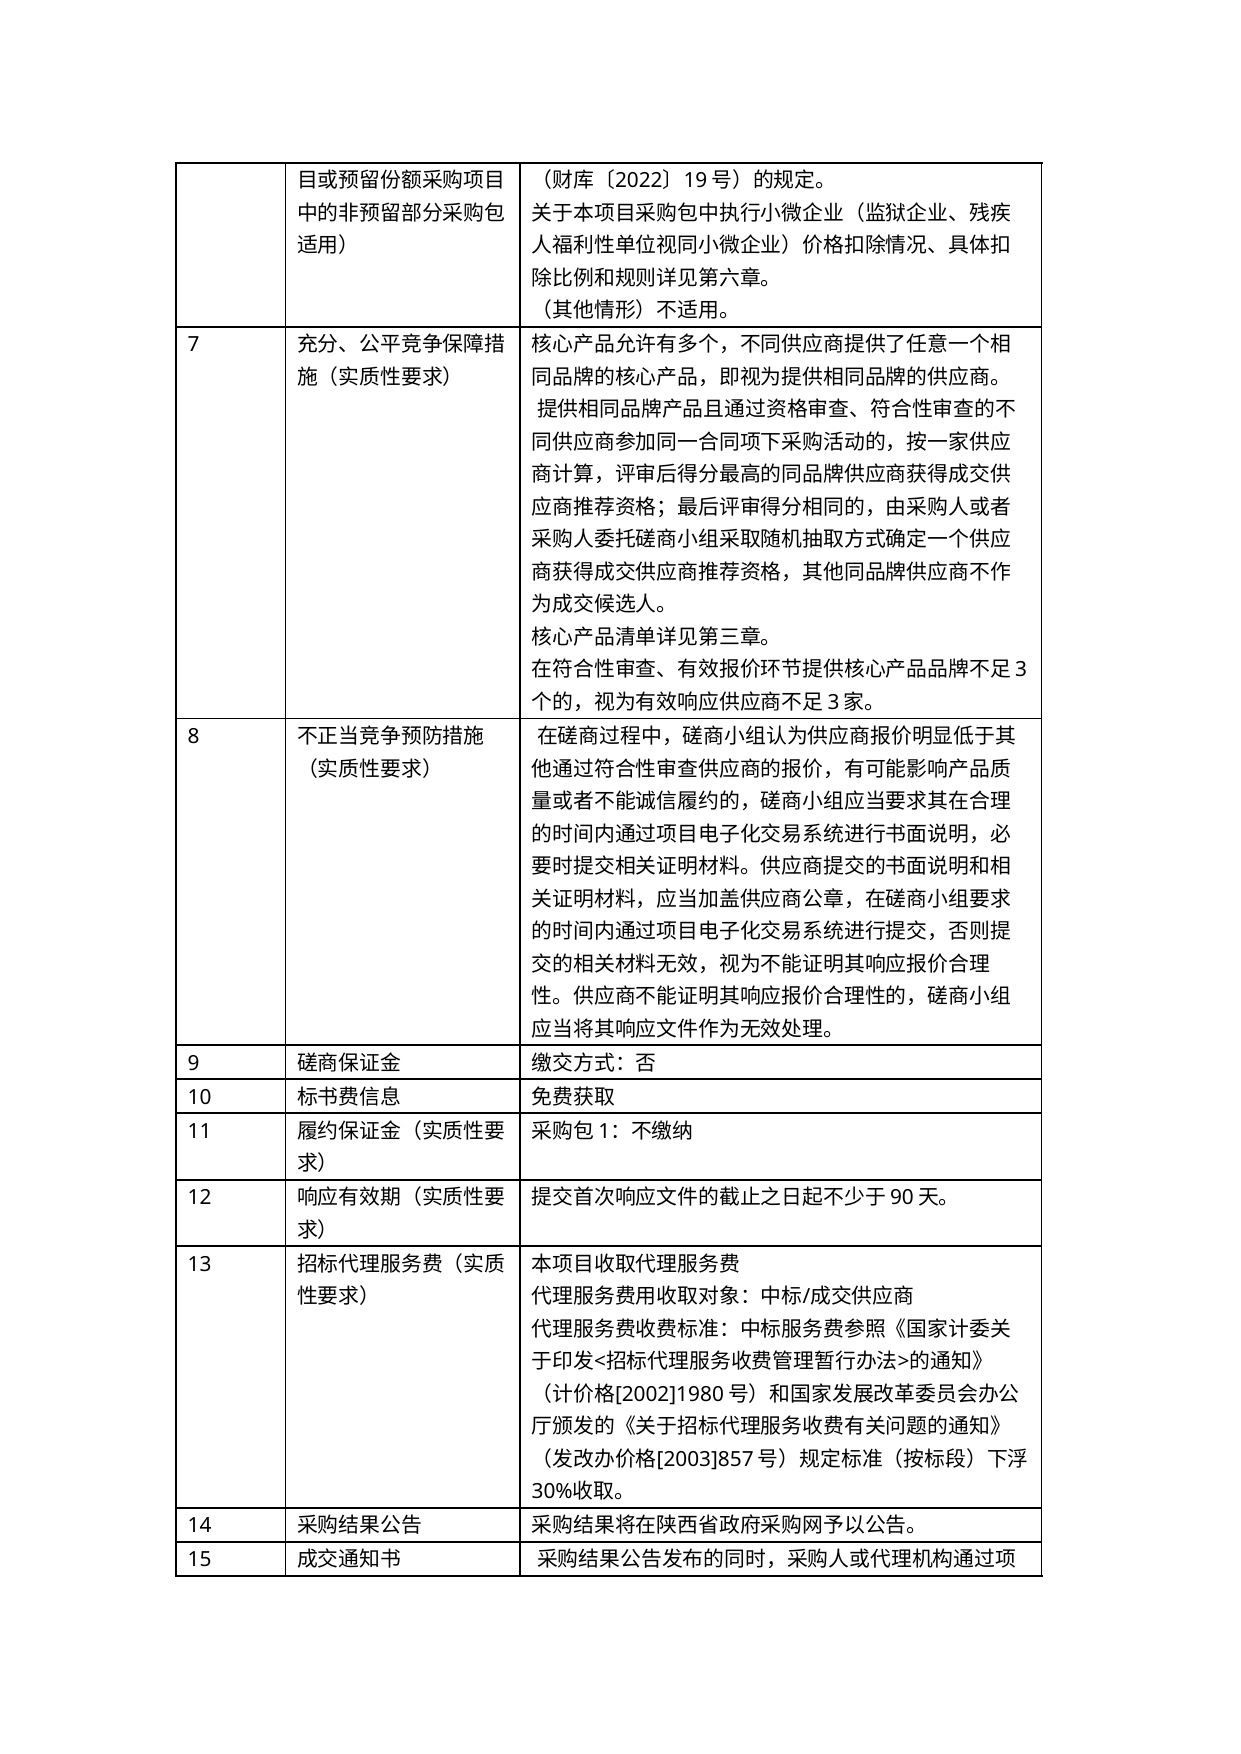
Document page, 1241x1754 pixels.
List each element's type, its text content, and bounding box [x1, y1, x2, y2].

table_cell 14 [177, 1509, 285, 1541]
table_cell 采购包1：不缴纳 [521, 1114, 1041, 1179]
table_cell 7 [177, 328, 285, 718]
table_cell 10 [177, 1080, 285, 1112]
table_cell 采购结果将在陕西省政府采购网予以公告。 [521, 1509, 1041, 1541]
table_cell 响应有效期（实质性要求） [286, 1181, 519, 1245]
table_cell 提交首次响应文件的截止之日起不少于90天。 [521, 1181, 1041, 1245]
table_cell 8 [177, 719, 285, 1044]
table_cell 不正当竞争预防措施（实质性要求） [286, 719, 519, 1044]
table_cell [521, 1543, 1041, 1575]
table_cell 6 [177, 164, 285, 326]
table_cell 核心产品允许有多个，不同供应商提供了任意一个相同品牌的核心产品，即视为提供相同品牌的供应商。 提供相同品牌产品且通过资格审查、符合性审查的不同供应商参加同一合同项下采购活动的，按一家供应商计算，评审后得分最高的同品牌供应商获得成交供应商推荐资格；最后评审得分相同的，由采购人或者采购人委托磋商小组采取随机抽取方式确定一个供应商获得成交供应商推荐资格，其他同品牌供应商不作为成交候选人。 核心产品清单详见第三章。 在符合性审查、有效报价环节提供核心产品品牌不足3个的，视为有效响应供应商不足3家。 [521, 328, 1041, 718]
table_cell 履约保证金（实质性要求） [286, 1114, 519, 1179]
table_cell 12 [177, 1181, 285, 1245]
table_cell 招标代理服务费（实质性要求） [286, 1247, 519, 1507]
table_cell 免费获取 [521, 1080, 1041, 1112]
table_cell 采购结果公告 [286, 1509, 519, 1541]
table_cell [521, 164, 1041, 326]
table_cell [286, 164, 519, 326]
table_cell 在磋商过程中，磋商小组认为供应商报价明显低于其他通过符合性审查供应商的报价，有可能影响产品质量或者不能诚信履约的，磋商小组应当要求其在合理的时间内通过项目电子化交易系统进行书面说明，必要时提交相关证明材料。供应商提交的书面说明和相关证明材料，应当加盖供应商公章，在磋商小组要求的时间内通过项目电子化交易系统进行提交，否则提交的相关材料无效，视为不能证明其响应报价合理性。供应商不能证明其响应报价合理性的，磋商小组应当将其响应文件作为无效处理。 [521, 719, 1041, 1044]
table_cell 11 [177, 1114, 285, 1179]
table_cell 本项目收取代理服务费 代理服务费用收取对象：中标/成交供应商 代理服务费收费标准：中标服务费参照《国家计委关于印发<招标代理服务收费管理暂行办法>的通知》（计价格[2002]1980号）和国家发展改革委员会办公厅颁发的《关于招标代理服务收费有关问题的通知》（发改办价格[2003]857号）规定标准（按标段）下浮30%收取。 [521, 1247, 1041, 1507]
table_cell 磋商保证金 [286, 1046, 519, 1078]
table_cell 缴交方式：否 [521, 1046, 1041, 1078]
table_cell 9 [177, 1046, 285, 1078]
table_cell 成交通知书 [286, 1543, 519, 1575]
table_cell 15 [177, 1543, 285, 1575]
table_cell 充分、公平竞争保障措施（实质性要求） [286, 328, 519, 718]
table_cell 标书费信息 [286, 1080, 519, 1112]
table_cell 13 [177, 1247, 285, 1507]
